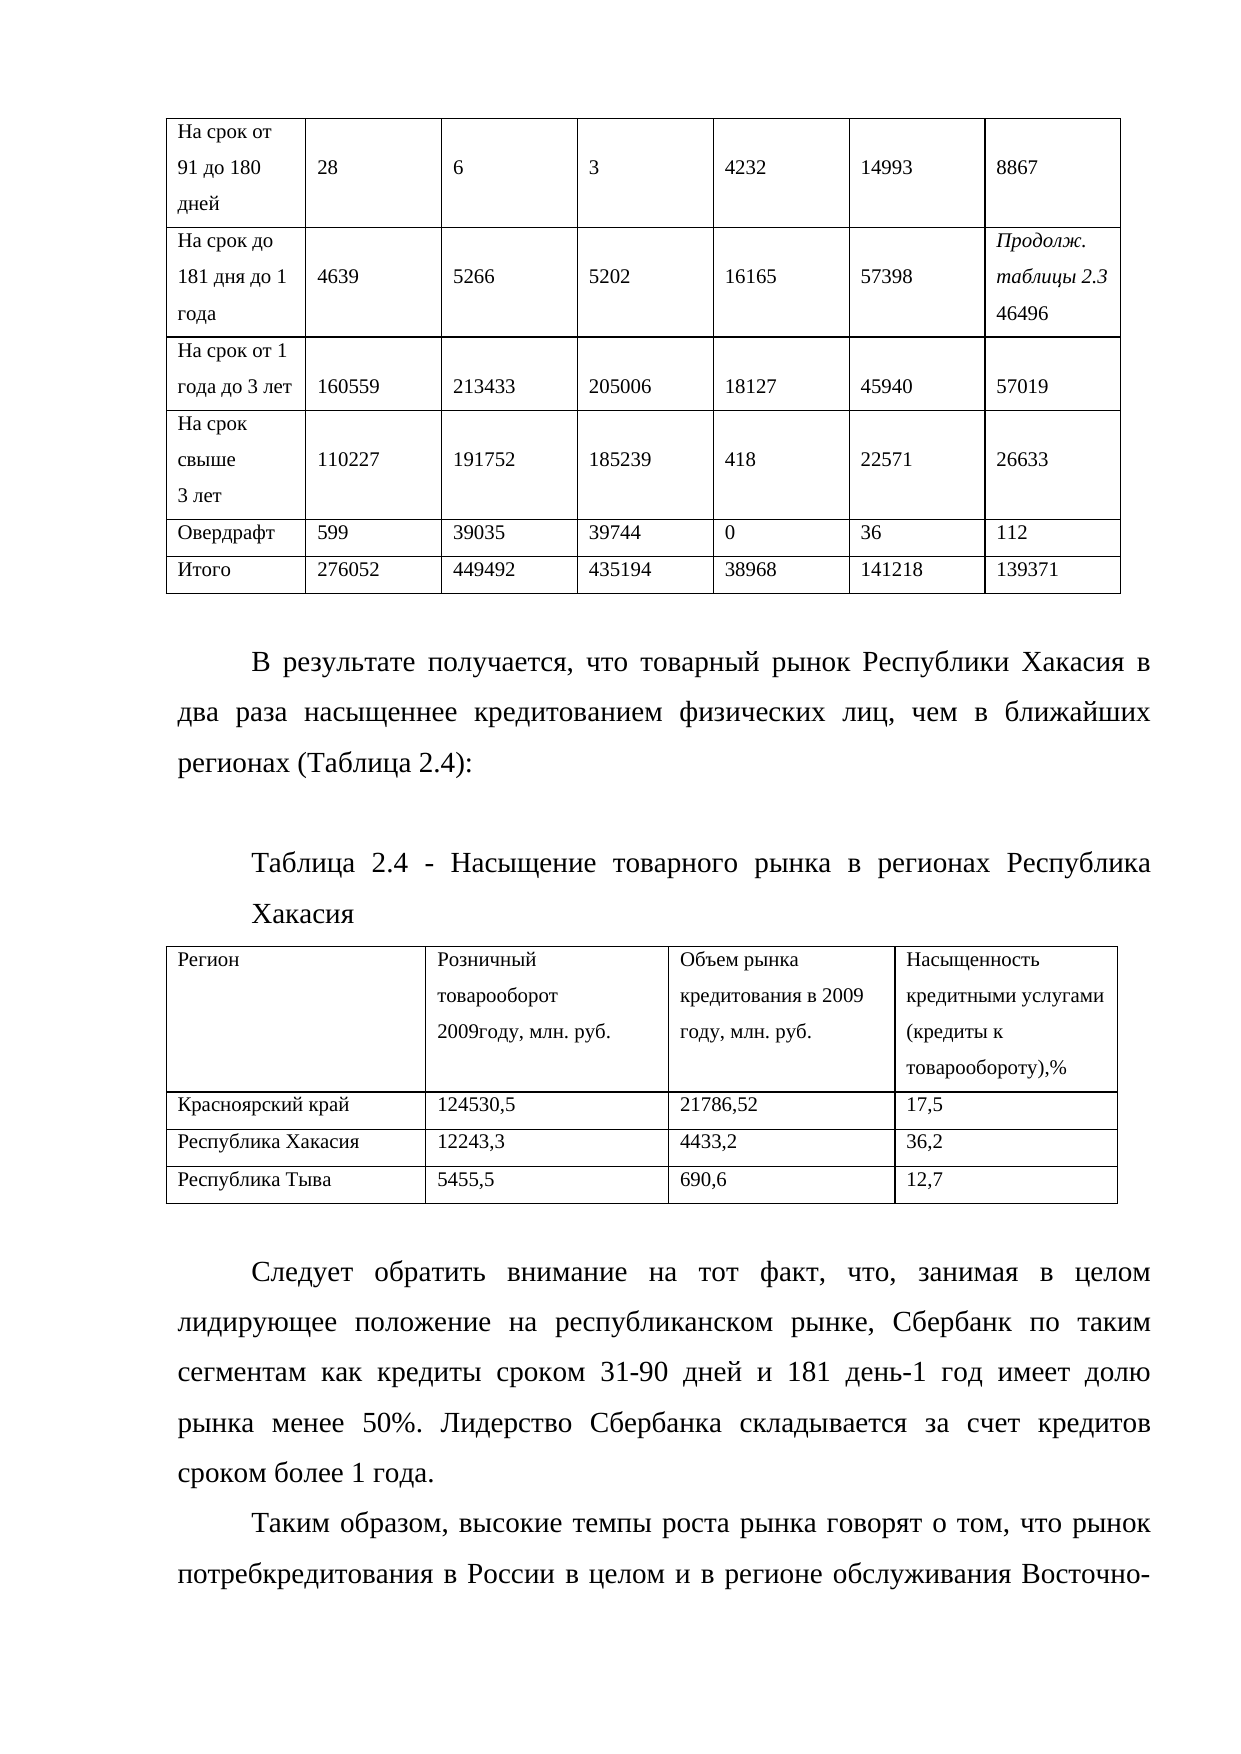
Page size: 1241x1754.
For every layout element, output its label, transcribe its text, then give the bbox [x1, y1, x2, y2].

table_cell 16165 [714, 228, 849, 336]
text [177, 1506, 1152, 1589]
table_cell 17,5 [896, 1093, 1117, 1128]
table_cell 57398 [850, 228, 984, 336]
table_cell 5455,5 [426, 1167, 668, 1203]
table_cell 39035 [442, 520, 577, 556]
table_cell На срок до 181 дня до 1 года [167, 228, 305, 336]
table_cell 39744 [578, 520, 713, 556]
table_cell 435194 [578, 557, 713, 593]
table_cell 213433 [442, 338, 577, 409]
table_cell 28 [306, 119, 441, 227]
table_cell 6 [442, 119, 577, 227]
table_cell 0 [714, 520, 849, 556]
table_cell 139371 [986, 557, 1120, 593]
table_cell 38968 [714, 557, 849, 593]
table_header Объем рынка кредитования в 2009 году, млн. руб. [669, 947, 894, 1091]
table_cell 18127 [714, 338, 849, 409]
table_header Регион [167, 947, 425, 1091]
text В результате получается, что товарный рынок Республики Хакасия в два раза насыщеннее кредитованием физических лиц, чем в ближайших регионах (Таблица 2.4): [177, 644, 1152, 778]
table_cell 599 [306, 520, 441, 556]
table_cell 21786,52 [669, 1093, 894, 1128]
table_cell 8867 [986, 119, 1120, 227]
table_cell 3 [578, 119, 713, 227]
table_cell 205006 [578, 338, 713, 409]
table_cell 112 [986, 520, 1120, 556]
table_cell 26633 [986, 411, 1120, 519]
table_cell 5202 [578, 228, 713, 336]
table_cell 4232 [714, 119, 849, 227]
table_cell 14993 [850, 119, 984, 227]
table_cell 110227 [306, 411, 441, 519]
table_cell 45940 [850, 338, 984, 409]
table_cell 141218 [850, 557, 984, 593]
table_cell 191752 [442, 411, 577, 519]
table_cell 160559 [306, 338, 441, 409]
table_cell 124530,5 [426, 1093, 668, 1128]
table_cell 690,6 [669, 1167, 894, 1203]
text Таблица 2.4 - Насыщение товарного рынка в регионах Республика Хакасия [251, 846, 1152, 929]
table_cell 4639 [306, 228, 441, 336]
table_header Насыщенность кредитными услугами (кредиты к товарообороту),% [896, 947, 1117, 1091]
table_cell 185239 [578, 411, 713, 519]
table_cell На срок от 91 до 180 дней [167, 119, 305, 227]
table_cell 12,7 [896, 1167, 1117, 1203]
table_cell 5266 [442, 228, 577, 336]
table_cell 12243,3 [426, 1130, 668, 1166]
table_header Розничный товарооборот 2009году, млн. руб. [426, 947, 668, 1091]
table_cell Продолж. таблицы 2.3 46496 [986, 228, 1120, 336]
text Следует обратить внимание на тот факт, что, занимая в целом лидирующее положение на республиканском рынке, Сбербанк по таким сегментам как кредиты сроком 31-90 дней и 181 день-1 год имеет долю рынка менее 50%. Лидерство Сбербанка складывается за счет кредитов сроком более 1 года. [177, 1254, 1152, 1489]
table_cell Республика Тыва [167, 1167, 425, 1203]
table_cell Овердрафт [167, 520, 305, 556]
table_cell 276052 [306, 557, 441, 593]
table_cell Красноярский край [167, 1093, 425, 1128]
table_cell 22571 [850, 411, 984, 519]
table_cell 57019 [986, 338, 1120, 409]
table_cell На срок свыше 3 лет [167, 411, 305, 519]
table_cell 418 [714, 411, 849, 519]
table_cell 36,2 [896, 1130, 1117, 1166]
table_cell Республика Хакасия [167, 1130, 425, 1166]
table_cell Итого [167, 557, 305, 593]
table_cell 36 [850, 520, 984, 556]
table_cell На срок от 1 года до 3 лет [167, 338, 305, 409]
table_cell 4433,2 [669, 1130, 894, 1166]
table_cell 449492 [442, 557, 577, 593]
